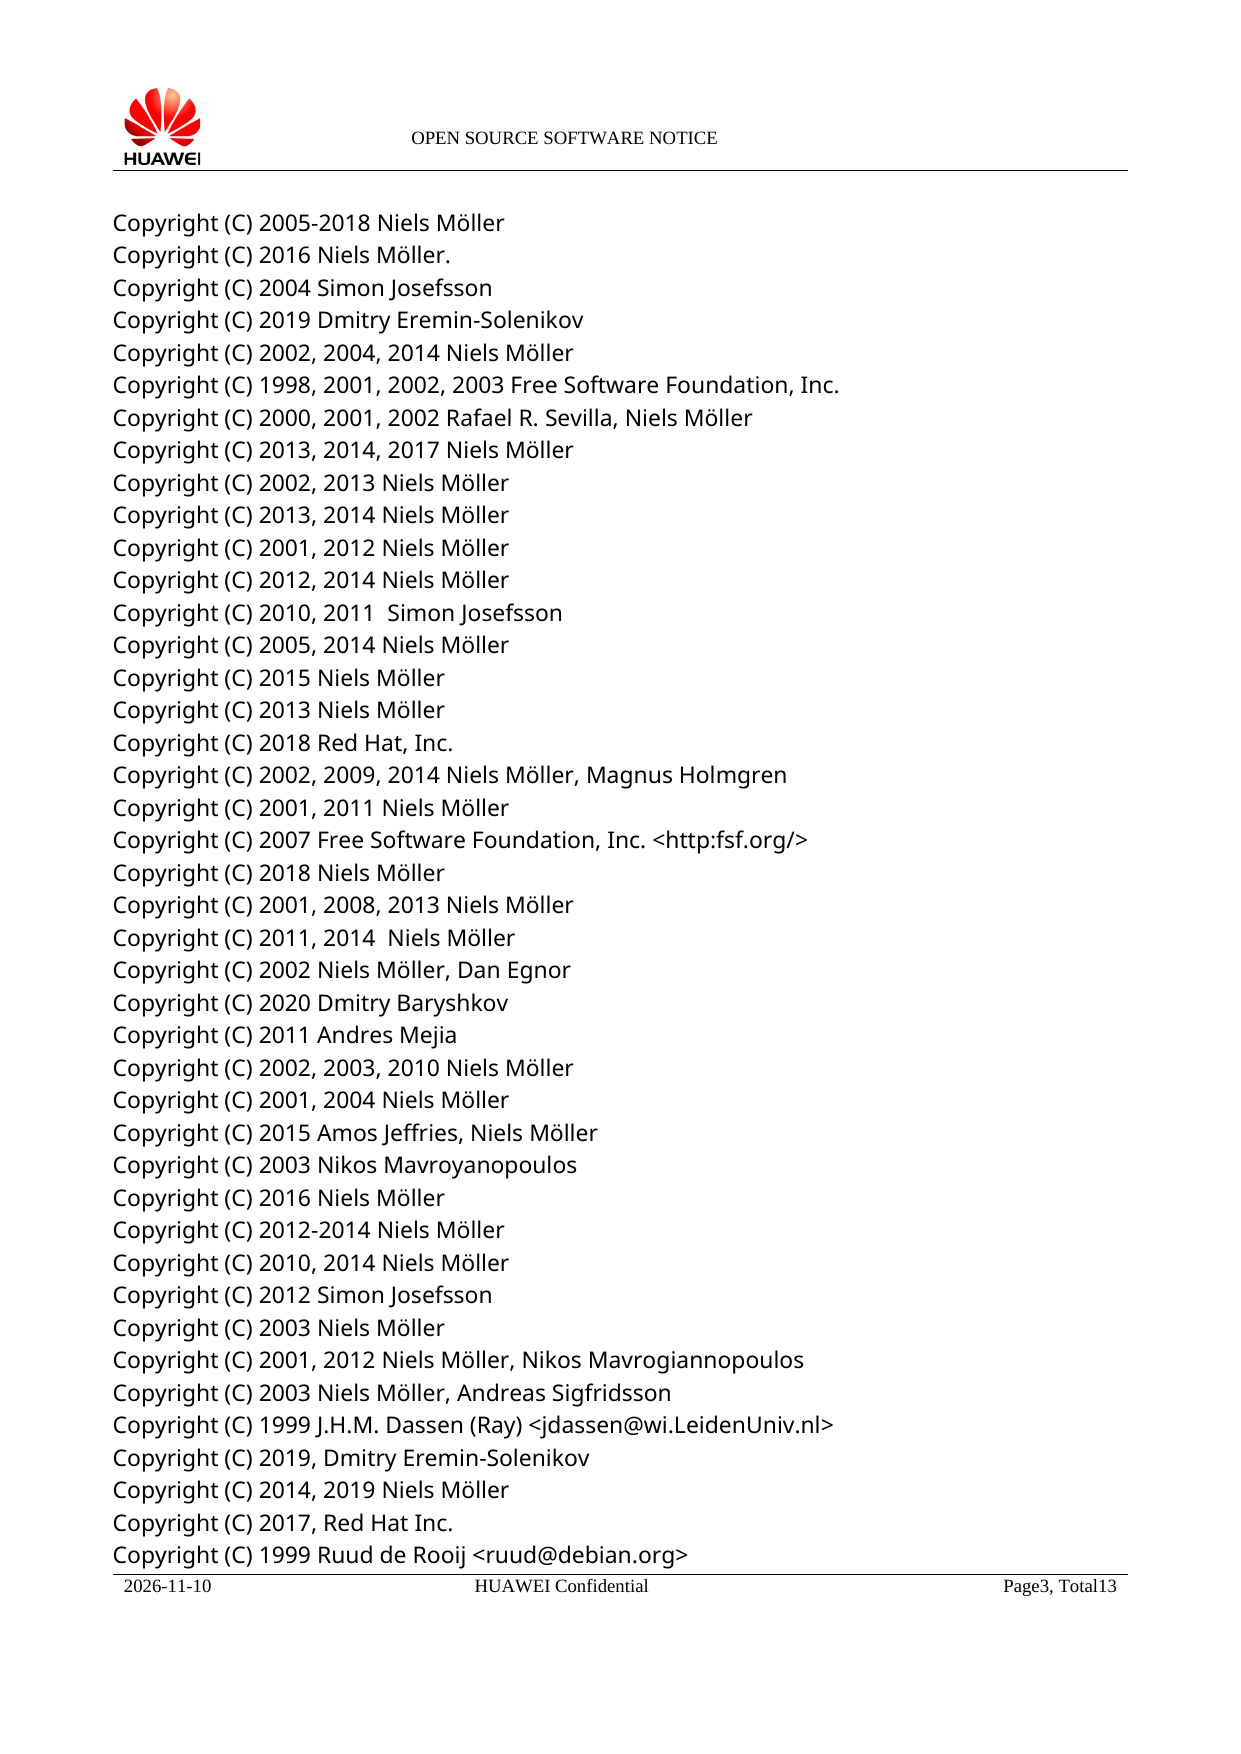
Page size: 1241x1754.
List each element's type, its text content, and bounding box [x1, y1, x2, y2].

picture [124, 88, 201, 165]
